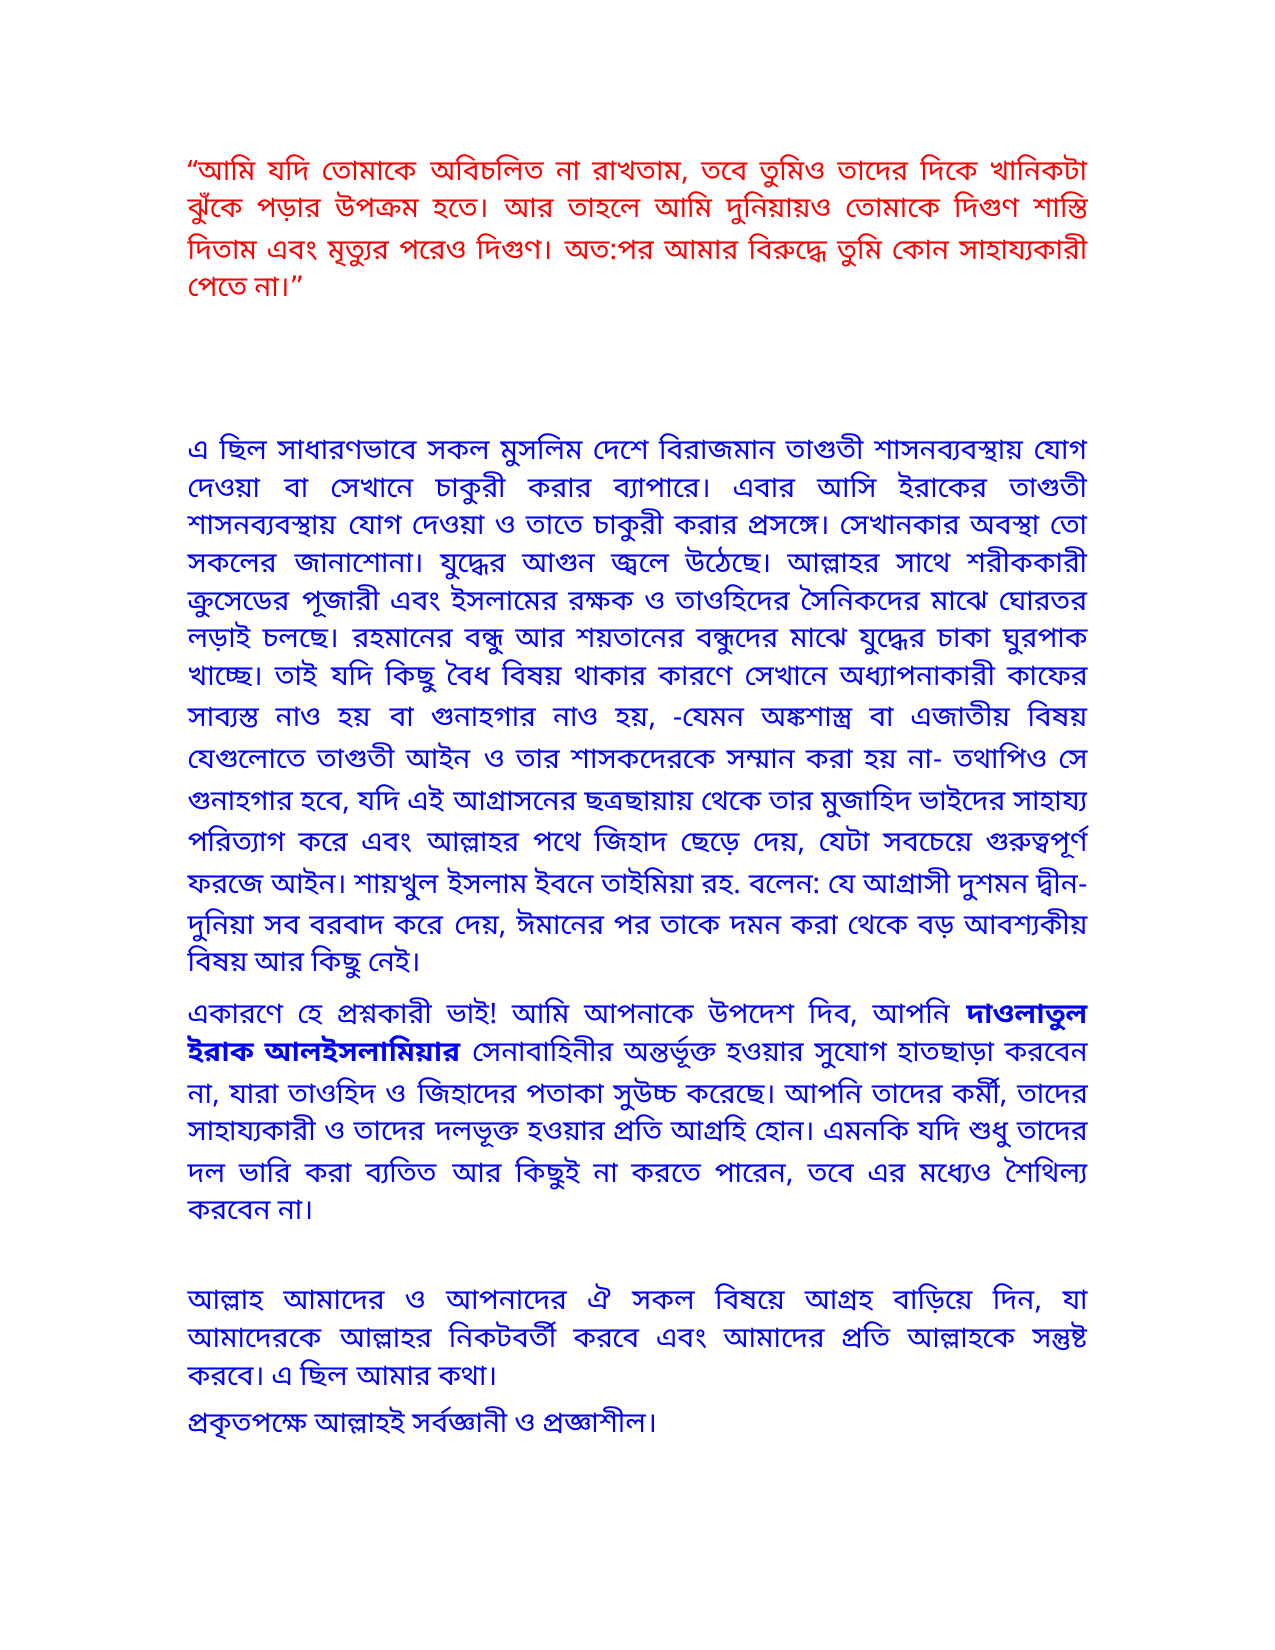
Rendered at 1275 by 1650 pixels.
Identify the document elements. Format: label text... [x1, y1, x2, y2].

text একারণে হে প্রশ্নকারী ভাই! আমি আপনাকে উপদেশ দিব, আপনি দাওলাতুল ইরাক আলইসলামিয়ার সেনাবাহিনীর অন্তর্ভূক্ত হওয়ার সুযোগ হাতছাড়া করবেন না, যারা তাওহিদ ও জিহাদের পতাকা সুউচ্চ করেছে। আপনি তাদের কর্মী, তাদের সাহায্যকারী ও তাদের দলভূক্ত হওয়ার প্রতি আগ্রহি হোন। এমনকি যদি শুধু তাদের দল ভারি করা ব্যতিত আর কিছুই না করতে পারেন, তবে এর মধ্যেও শৈথিল্য করবেন না। [187, 994, 1087, 1231]
text “আমি যদি তোমাকে অবিচলিত না রাখতাম, তবে তুমিও তাদের দিকে খানিকটা ঝুঁকে পড়ার উপক্রম হতে। আর তাহলে আমি দুনিয়ায়ও তোমাকে দিগুণ শাস্তি দিতাম এবং মৃত্যুর পরেও দিগুণ। অত:পর আমার বিরুদ্ধে তুমি কোন সাহায্যকারী পেতে না।” [187, 150, 1087, 308]
text আল্লাহ আমাদের ও আপনাদের ঐ সকল বিষয়ে আগ্রহ বাড়িয়ে দিন, যা আমাদেরকে আল্লাহর নিকটবর্তী করবে এবং আমাদের প্রতি আল্লাহকে সন্তুষ্ট করবে। এ ছিল আমার কথা। [187, 1241, 1087, 1396]
text এ ছিল সাধারণভাবে সকল মুসলিম দেশে বিরাজমান তাগুতী শাসনব্যবস্থায় যোগ দেওয়া বা সেখানে চাকুরী করার ব্যাপারে। এবার আসি ইরাকের তাগুতী শাসনব্যবস্থায় যোগ দেওয়া ও তাতে চাকুরী করার প্রসঙ্গে। সেখানকার অবস্থা তো সকলের জানাশোনা। যুদ্ধের আগুন জ্বলে উঠেছে। আল্লাহর সাথে শরীককারী ক্রুসেডের পূজারী এবং ইসলামের রক্ষক ও তাওহিদের সৈনিকদের মাঝে ঘোরতর লড়াই চলছে। রহমানের বন্ধু আর শয়তানের বন্ধুদের মাঝে যুদ্ধের চাকা ঘুরপাক খাচ্ছে। তাই যদি কিছু বৈধ বিষয় থাকার কারণে সেখানে অধ্যাপনাকারী কাফের সাব্যস্ত নাও হয় বা গুনাহগার নাও হয়, -যেমন অঙ্কশাস্ত্র বা এজাতীয় বিষয় যেগুলোতে তাগুতী আইন ও তার শাসকদেরকে সম্মান করা হয় না- তথাপিও সে গুনাহগার হবে, যদি এই আগ্রাসনের ছত্রছায়ায় থেকে তার মুজাহিদ ভাইদের সাহায্য পরিত্যাগ করে এবং আল্লাহর পথে জিহাদ ছেড়ে দেয়, যেটা সবচেয়ে গুরুত্বপূর্ণ ফরজে আইন। শায়খুল ইসলাম ইবনে তাইমিয়া রহ. বলেন: যে আগ্রাসী দুশমন দ্বীন-দুনিয়া সব বরবাদ করে দেয়, ঈমানের পর তাকে দমন করা থেকে বড় আবশ্যকীয় বিষয় আর কিছু নেই। [187, 319, 1087, 983]
text প্রকৃতপক্ষে আল্লাহই সর্বজ্ঞানী ও প্রজ্ঞাশীল। [187, 1407, 1087, 1444]
